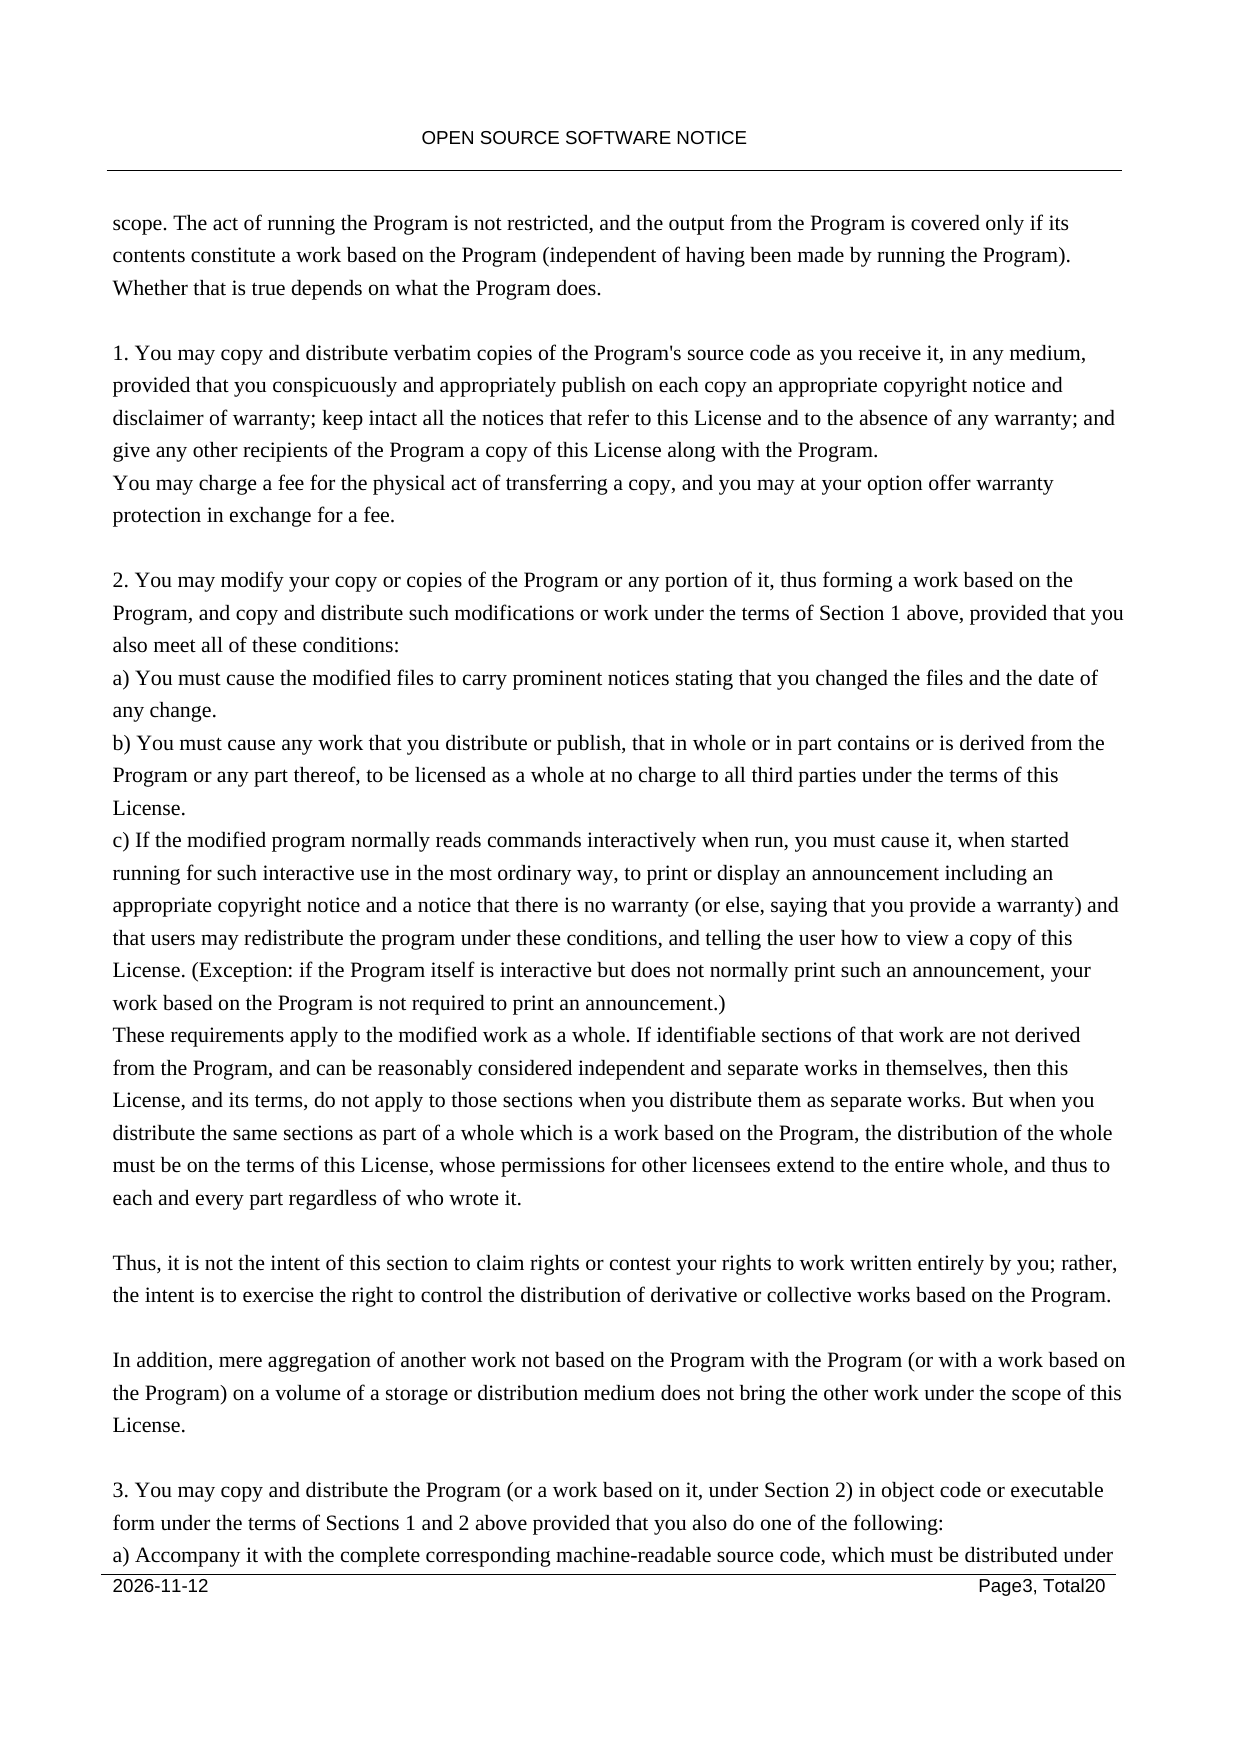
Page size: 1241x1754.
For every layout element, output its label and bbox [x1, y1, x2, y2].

text [112, 206, 1128, 1571]
